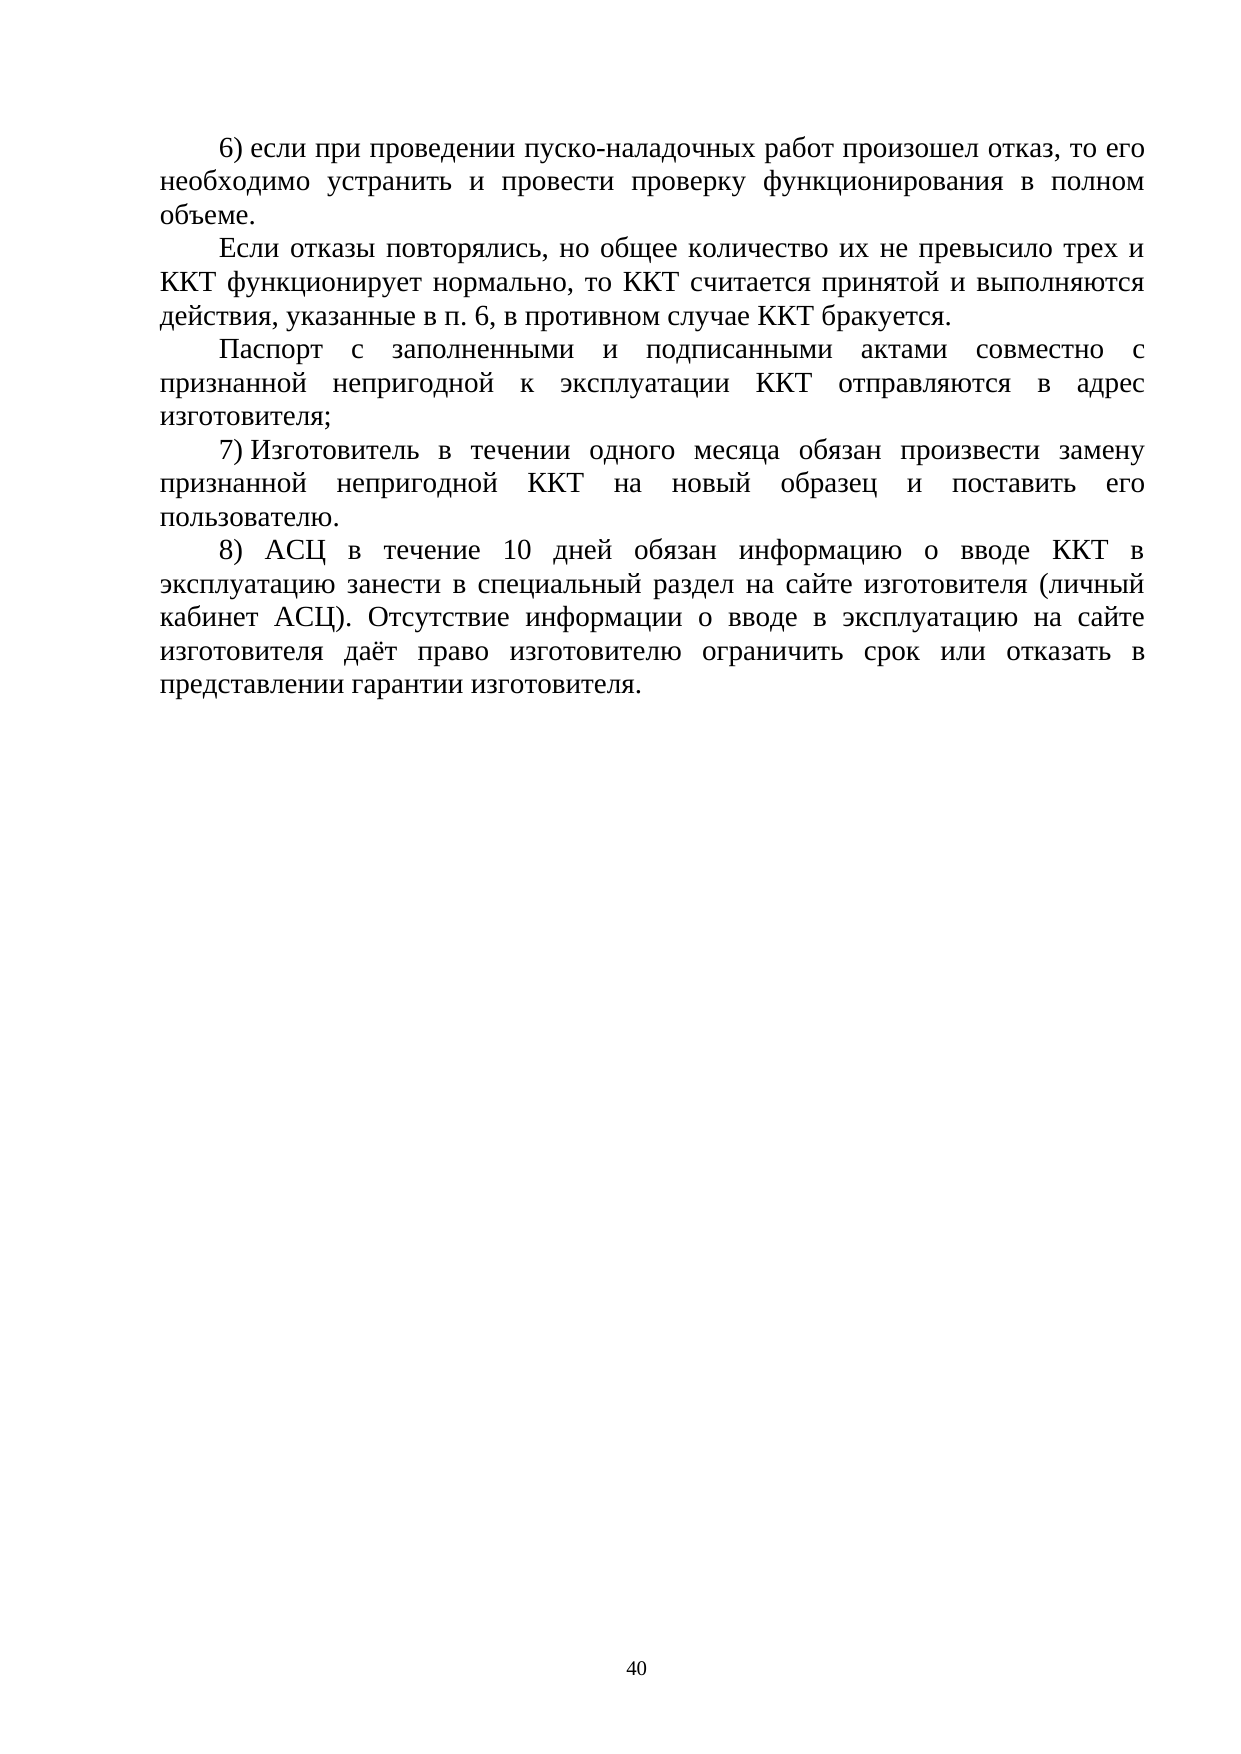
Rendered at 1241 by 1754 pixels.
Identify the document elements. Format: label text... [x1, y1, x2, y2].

text Если отказы повторялись, но общее количество их не превысило трех и ККТ функционирует нормально, то ККТ считается принятой и выполняются действия, указанные в п. 6, в противном случае ККТ бракуется. [159, 231, 1146, 331]
text 8) АСЦ в течение 10 дней обязан информацию о вводе ККТ в эксплуатацию занести в специальный раздел на сайте изготовителя (личный кабинет АСЦ). Отсутствие информации о вводе в эксплуатацию на сайте изготовителя даёт право изготовителю ограничить срок или отказать в представлении гарантии изготовителя. [159, 532, 1146, 700]
text 6) если при проведении пуско-наладочных работ произошел отказ, то его необходимо устранить и провести проверку функционирования в полном объеме. [159, 130, 1146, 231]
text Паспорт с заполненными и подписанными актами совместно с признанной непригодной к эксплуатации ККТ отправляются в адрес изготовителя; [159, 331, 1146, 432]
text 7) Изготовитель в течении одного месяца обязан произвести замену признанной непригодной ККТ на новый образец и поставить его пользователю. [159, 432, 1146, 532]
